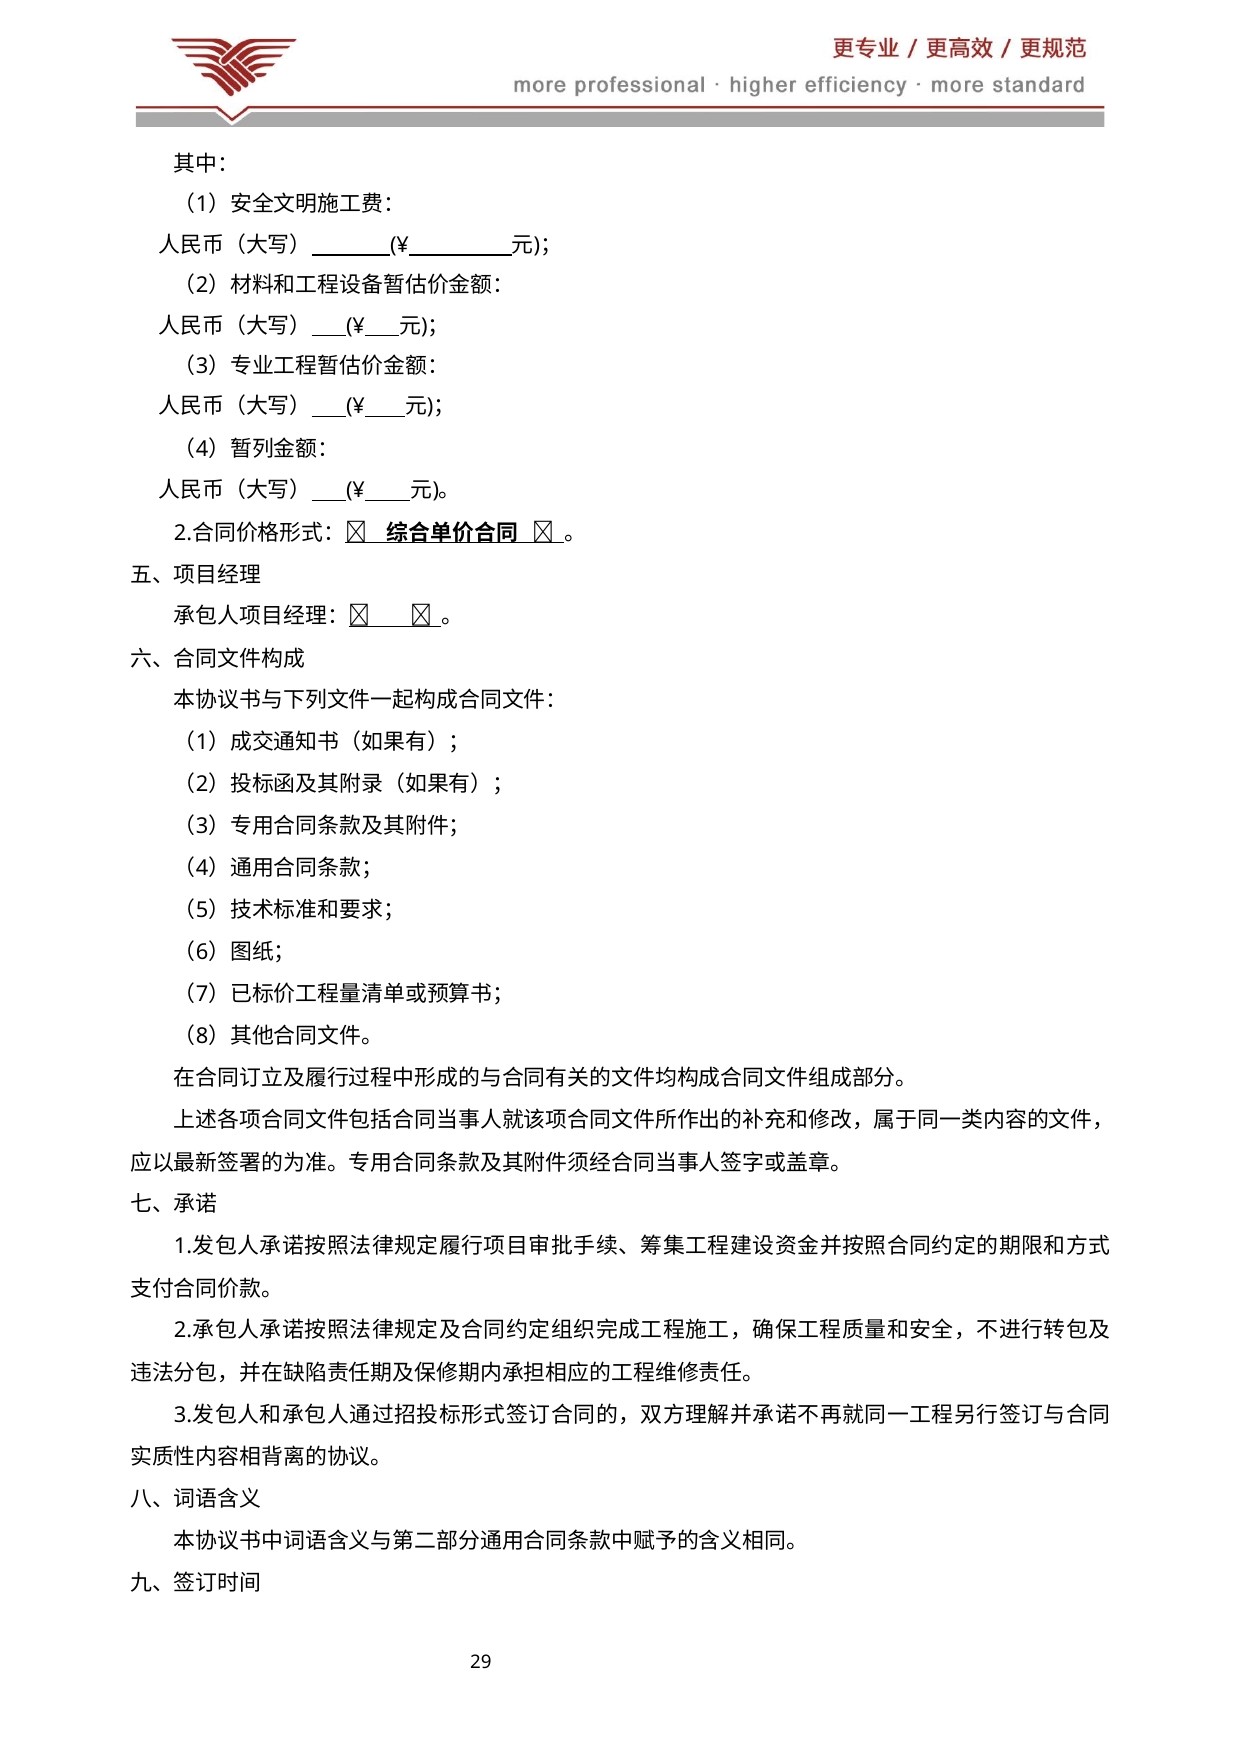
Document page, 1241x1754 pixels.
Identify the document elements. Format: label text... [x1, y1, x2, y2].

text 六、合同文件构成 [130, 640, 1110, 673]
text 2.承包人承诺按照法律规定及合同约定组织完成工程施工，确保工程质量和安全，不进行转包及违法分包，并在缺陷责任期及保修期内承担相应的工程维修责任。 [130, 1312, 1110, 1387]
text （2）投标函及其附录（如果有）； [130, 766, 1110, 798]
text 上述各项合同文件包括合同当事人就该项合同文件所作出的补充和修改，属于同一类内容的文件，应以最新签署的为准。专用合同条款及其附件须经合同当事人签字或盖章。 [130, 1102, 1110, 1177]
text （1）安全文明施工费： [130, 186, 1110, 219]
text （2）材料和工程设备暂估价金额： [130, 267, 1110, 299]
text 人民币（大写） (¥ 元)。 [130, 472, 1110, 505]
text （1）成交通知书（如果有）； [130, 724, 1110, 757]
text （8）其他合同文件。 [130, 1018, 1110, 1050]
text （7）已标价工程量清单或预算书； [130, 976, 1110, 1008]
text 3.发包人和承包人通过招投标形式签订合同的，双方理解并承诺不再就同一工程另行签订与合同实质性内容相背离的协议。 [130, 1396, 1110, 1471]
text （6）图纸； [130, 934, 1110, 966]
text （4）通用合同条款； [130, 850, 1110, 882]
text 承包人项目经理：  。 [130, 598, 1110, 631]
text 本协议书中词语含义与第二部分通用合同条款中赋予的含义相同。 [130, 1522, 1110, 1555]
text 七、承诺 [130, 1186, 1110, 1218]
text 1.发包人承诺按照法律规定履行项目审批手续、筹集工程建设资金并按照合同约定的期限和方式支付合同价款。 [130, 1228, 1110, 1303]
text 人民币（大写） (¥ 元)； [130, 307, 1110, 340]
text （3）专用合同条款及其附件； [130, 808, 1110, 841]
text 人民币（大写） (¥ 元)； [130, 388, 1110, 421]
text 本协议书与下列文件一起构成合同文件： [130, 682, 1110, 714]
text 九、签订时间 [130, 1564, 1110, 1597]
text 五、项目经理 [130, 556, 1110, 589]
text 2.合同价格形式： 综合单价合同  。 [130, 514, 1110, 547]
text （4）暂列金额： [130, 430, 1110, 463]
text 人民币（大写） (¥ 元)； [130, 227, 1110, 259]
text 在合同订立及履行过程中形成的与合同有关的文件均构成合同文件组成部分。 [130, 1060, 1110, 1092]
text 其中： [130, 146, 1110, 178]
text （5）技术标准和要求； [130, 892, 1110, 924]
text （3）专业工程暂估价金额： [130, 348, 1110, 380]
text 八、词语含义 [130, 1481, 1110, 1513]
picture [135, 14, 1105, 127]
